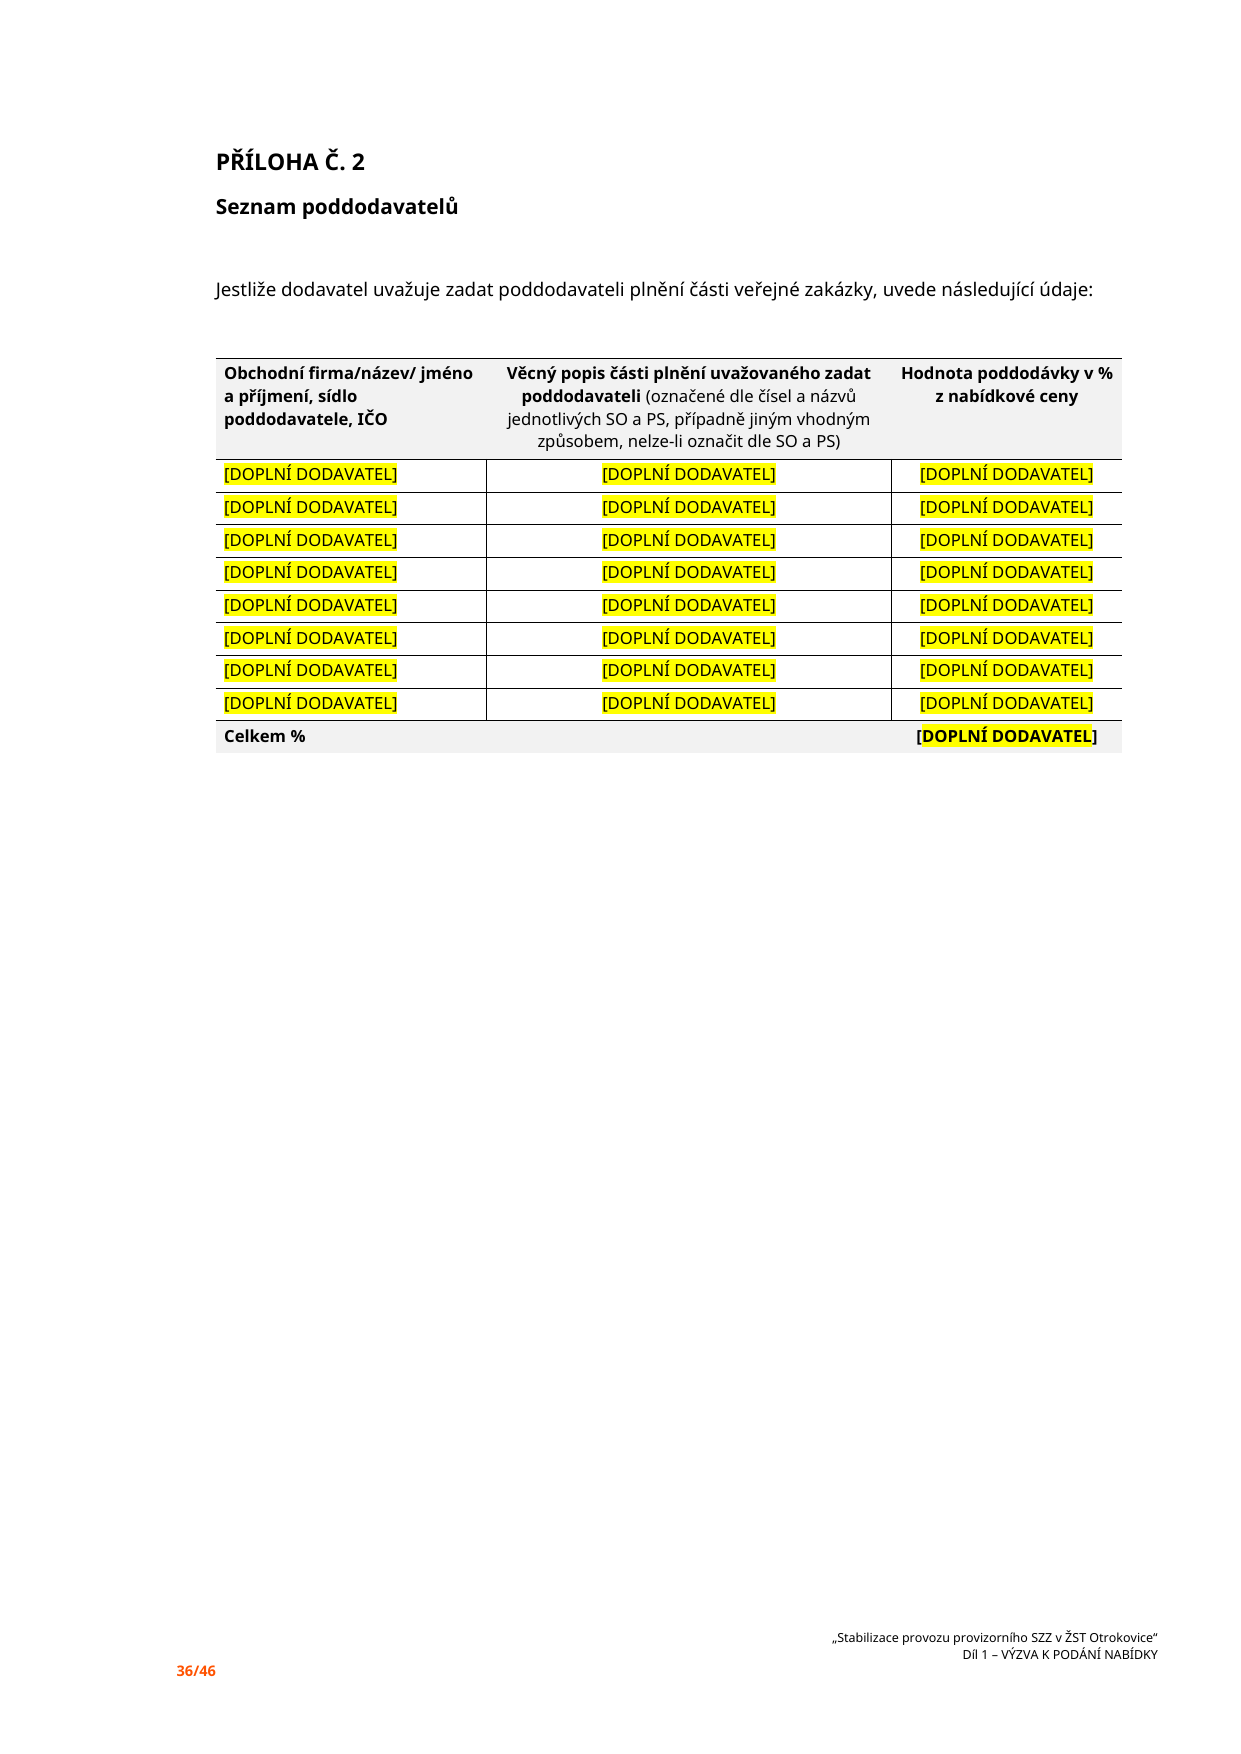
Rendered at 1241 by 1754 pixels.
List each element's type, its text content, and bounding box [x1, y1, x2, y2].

table_cell [DOPLNÍ DODAVATEL] [892, 623, 1122, 655]
table_cell [DOPLNÍ DODAVATEL] [892, 558, 1122, 589]
text Jestliže dodavatel uvažuje zadat poddodavateli plnění části veřejné zakázky, uvede následující údaje: [216, 277, 1122, 302]
table_cell [DOPLNÍ DODAVATEL] [487, 689, 891, 720]
table_cell [DOPLNÍ DODAVATEL] [487, 460, 891, 491]
table_header Obchodní firma/název/ jméno a příjmení, sídlo poddodavatele, IČO [216, 359, 486, 459]
table_header Věcný popis části plnění uvažovaného zadat poddodavateli (označené dle čísel a názvů jednotlivých SO a PS, případně jiným vhodným způsobem, nelze-li označit dle SO a PS) [486, 359, 891, 459]
table_cell [DOPLNÍ DODAVATEL] [892, 493, 1122, 524]
table_cell [DOPLNÍ DODAVATEL] [487, 525, 891, 557]
table_cell [DOPLNÍ DODAVATEL] [216, 525, 486, 557]
table_cell [DOPLNÍ DODAVATEL] [892, 460, 1122, 491]
table_cell [DOPLNÍ DODAVATEL] [487, 493, 891, 524]
table_cell [DOPLNÍ DODAVATEL] [216, 591, 486, 622]
table_header Hodnota poddodávky v % z nabídkové ceny [891, 359, 1122, 459]
table_cell [DOPLNÍ DODAVATEL] [487, 623, 891, 655]
table_cell [DOPLNÍ DODAVATEL] [487, 591, 891, 622]
table_cell [DOPLNÍ DODAVATEL] [216, 689, 486, 720]
text Příloha č. 2 [216, 146, 1122, 177]
table_cell [DOPLNÍ DODAVATEL] [892, 591, 1122, 622]
table_cell [DOPLNÍ DODAVATEL] [216, 623, 486, 655]
table_cell [DOPLNÍ DODAVATEL] [487, 656, 891, 688]
table_cell [486, 721, 891, 753]
table_cell [DOPLNÍ DODAVATEL] [216, 558, 486, 589]
table_cell [DOPLNÍ DODAVATEL] [892, 689, 1122, 720]
table_cell [DOPLNÍ DODAVATEL] [892, 525, 1122, 557]
text Seznam poddodavatelů [216, 192, 1122, 221]
table_cell [DOPLNÍ DODAVATEL] [892, 656, 1122, 688]
table_cell [DOPLNÍ DODAVATEL] [216, 656, 486, 688]
table_cell [DOPLNÍ DODAVATEL] [487, 558, 891, 589]
table_cell [DOPLNÍ DODAVATEL] [216, 493, 486, 524]
table_cell Celkem % [216, 721, 486, 753]
table_cell [DOPLNÍ DODAVATEL] [891, 721, 1122, 753]
table_cell [DOPLNÍ DODAVATEL] [216, 460, 486, 491]
